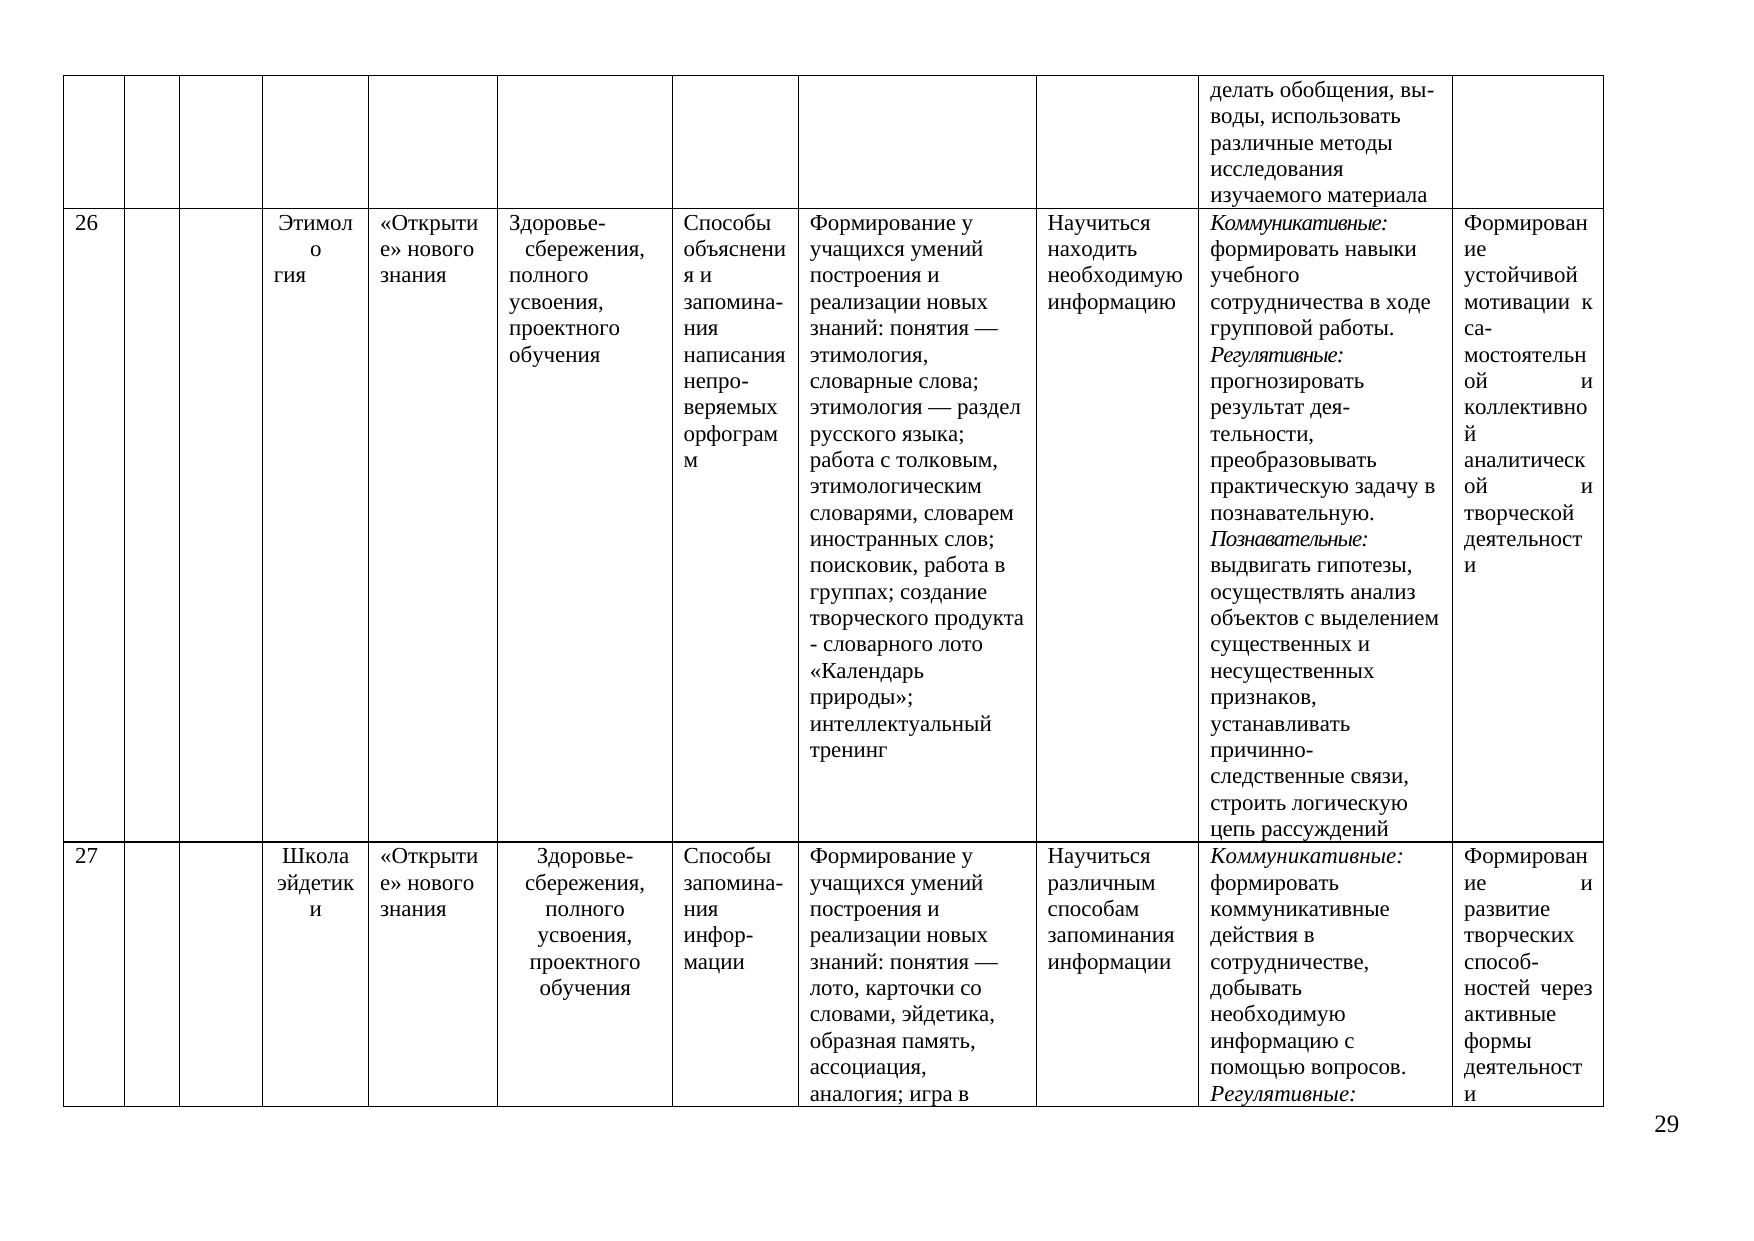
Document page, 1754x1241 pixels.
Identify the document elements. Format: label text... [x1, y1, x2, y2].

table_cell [799, 843, 1036, 1106]
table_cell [369, 843, 497, 1106]
table_cell 27 [64, 843, 124, 1106]
table_cell Формирование у учащихся умений построения и реализации новых знаний: понятия — этимология, словарные слова; этимология — раздел русского языка; работа с толковым, этимологическим словарями, словарем иностранных слов; поисковик, работа в группах; создание творческого продукта - словарного лото «Календарь природы»; интеллектуальный тренинг [799, 209, 1036, 841]
table_cell «Открытие» нового знания [369, 209, 497, 841]
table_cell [369, 76, 497, 208]
table_cell [180, 209, 262, 841]
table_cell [498, 76, 672, 208]
table_cell [125, 209, 179, 841]
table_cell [1037, 843, 1198, 1106]
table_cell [1453, 76, 1603, 208]
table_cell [1199, 843, 1452, 1106]
table_cell Научиться находить необходимую информацию [1037, 209, 1198, 841]
table_cell Формирование устойчивой мотивации к самостоятельной и коллективной аналитической и творческой деятельности [1453, 209, 1603, 841]
table_cell Способы объяснения и запоминания написания непроверяемых орфограмм [673, 209, 798, 841]
table_cell 25 [64, 76, 124, 208]
table_cell [180, 76, 262, 208]
table_cell [180, 843, 262, 1106]
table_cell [498, 843, 672, 1106]
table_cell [673, 76, 798, 208]
table_cell Этимоло гия [263, 209, 368, 841]
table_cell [673, 843, 798, 1106]
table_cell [799, 76, 1036, 208]
table_cell Здоровье- сбережения, полного усвоения, проектного обучения [498, 209, 672, 841]
table_cell Школа эйдетики [263, 843, 368, 1106]
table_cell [263, 76, 368, 208]
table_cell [1037, 76, 1198, 208]
table_cell Коммуникативные: формировать навыки учебного сотрудничества в ходе групповой работы. Регулятивные: прогнозировать результат деятельности, преобразовывать практическую задачу в познавательную. Познавательные: выдвигать гипотезы, осуществлять анализ объектов с выделением существенных и несущественных признаков, устанавливать причинно-следственные связи, строить логическую цепь рассуждений [1199, 209, 1452, 841]
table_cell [1199, 76, 1452, 208]
table_cell 26 [64, 209, 124, 841]
table_cell [125, 76, 179, 208]
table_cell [1453, 843, 1603, 1106]
table_cell [125, 843, 179, 1106]
